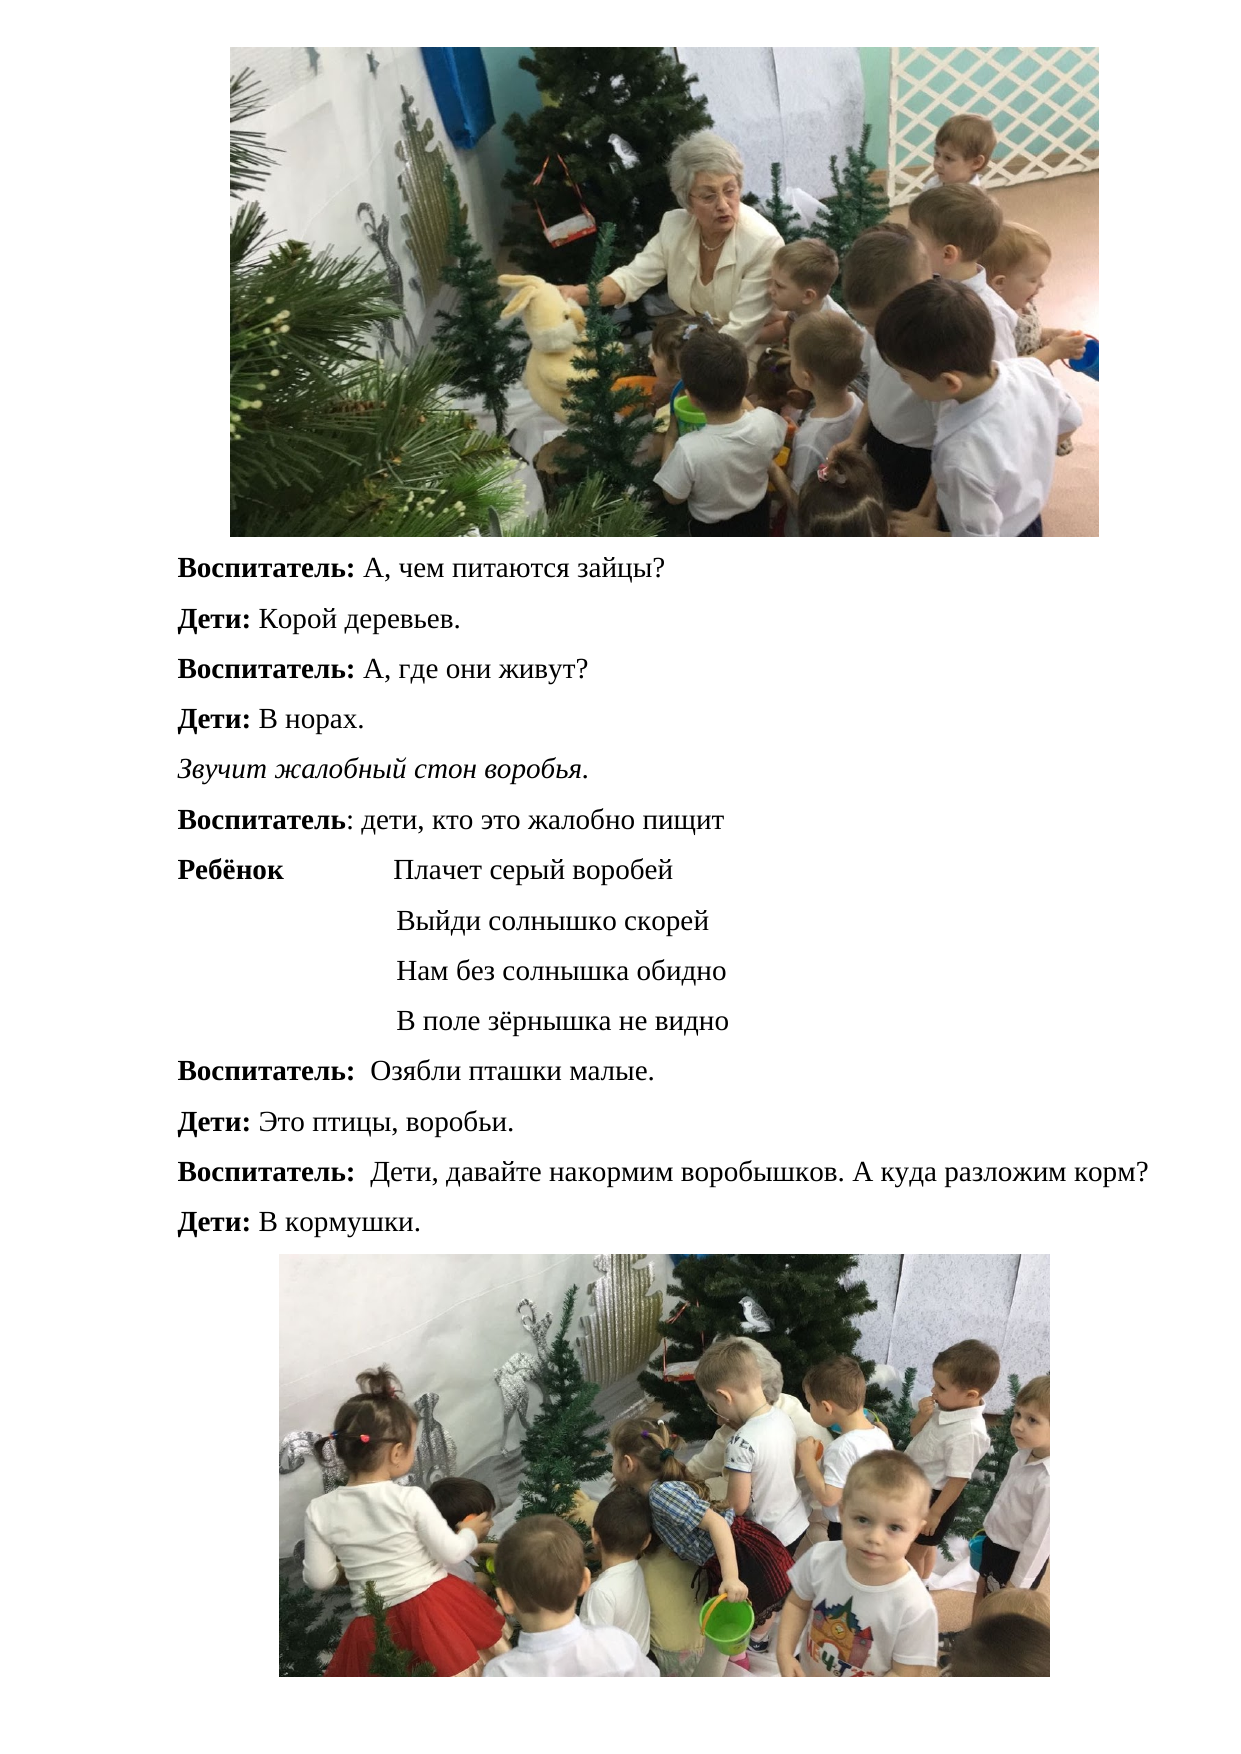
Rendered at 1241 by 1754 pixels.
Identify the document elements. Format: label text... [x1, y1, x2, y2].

text Воспитатель: Озябли пташки малые. [177, 1053, 1152, 1087]
text Дети: Это птицы, воробьи. [177, 1104, 1152, 1137]
picture [230, 47, 1099, 537]
text Ребёнок Плачет серый воробей [177, 852, 1152, 886]
text Воспитатель: Дети, давайте накормим воробышков. А куда разложим корм? Дети: В кормушки. [177, 1154, 1152, 1238]
text Воспитатель: А, чем питаются зайцы? [177, 550, 1152, 584]
text Дети: Корой деревьев. [177, 601, 1152, 634]
text В поле зёрнышка не видно [177, 1003, 1152, 1037]
text Воспитатель: дети, кто это жалобно пищит [177, 802, 1152, 836]
picture [279, 1254, 1050, 1677]
text Воспитатель: А, где они живут? [177, 651, 1152, 684]
text Звучит жалобный стон воробья. [177, 752, 1152, 785]
text Дети: В норах. [177, 701, 1152, 735]
text Выйди солнышко скорей [177, 903, 1152, 936]
text Нам без солнышка обидно [177, 953, 1152, 986]
